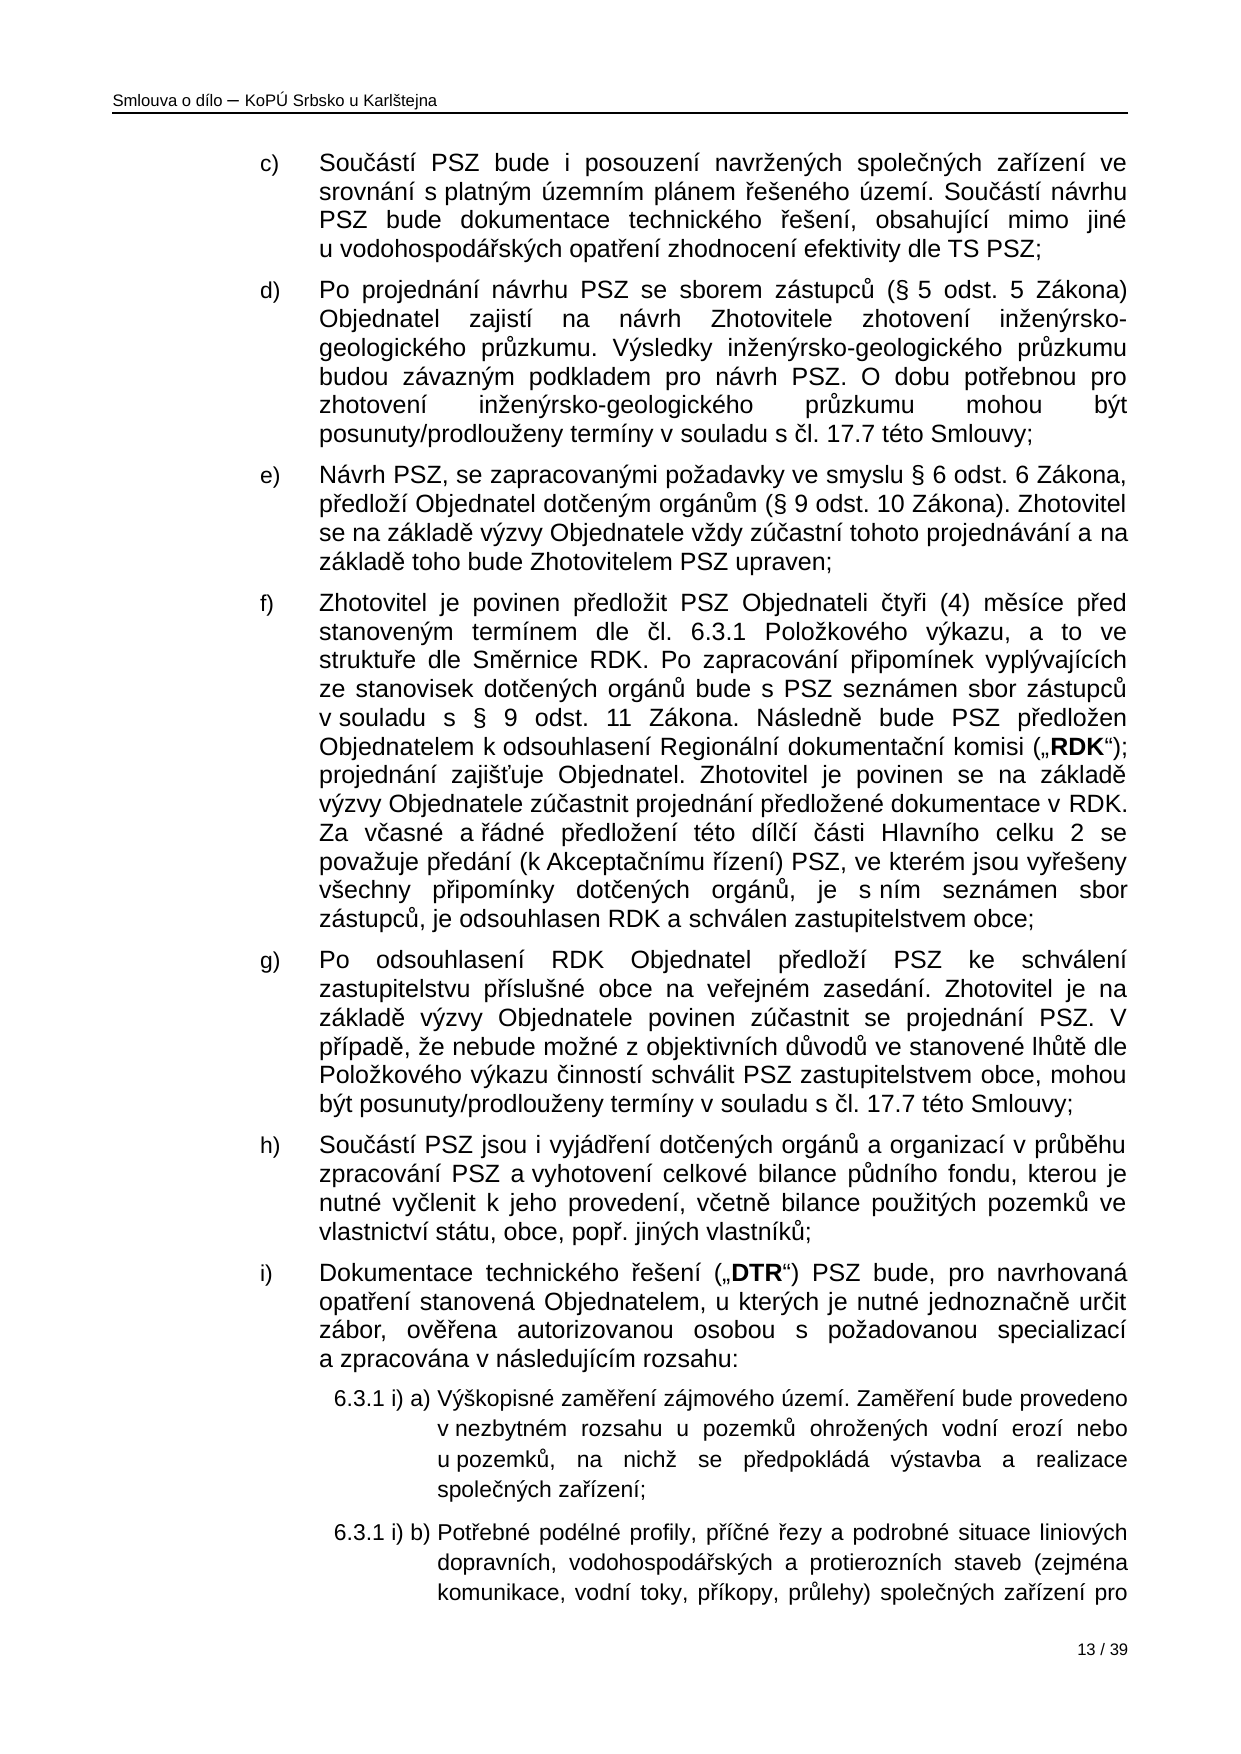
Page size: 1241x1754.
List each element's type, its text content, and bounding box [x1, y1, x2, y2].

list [334, 1518, 1128, 1605]
list Po odsouhlasení RDK Objednatel předloží PSZ ke schválení zastupitelstvu příslušné obce na veřejném zasedání. Zhotovitel je na základě výzvy Objednatele povinen zúčastnit se projednání PSZ. V případě, že nebude možné z objektivních důvodů ve stanovené lhůtě dle Položkového výkazu činností schválit PSZ zastupitelstvem obce, mohou být posunuty/prodlouženy termíny v souladu s čl. 17.7 této Smlouvy; [260, 945, 1128, 1118]
list Zhotovitel je povinen předložit PSZ Objednateli čtyři (4) měsíce před stanoveným termínem dle čl. 6.3.1 Položkového výkazu, a to ve struktuře dle Směrnice RDK. Po zapracování připomínek vyplývajících ze stanovisek dotčených orgánů bude s PSZ seznámen sbor zástupců v souladu s § 9 odst. 11 Zákona. Následně bude PSZ předložen Objednatelem k odsouhlasení Regionální dokumentační komisi („RDK“); projednání zajišťuje Objednatel. Zhotovitel je povinen se na základě výzvy Objednatele zúčastnit projednání předložené dokumentace v RDK. Za včasné a řádné předložení této dílčí části Hlavního celku 2 se považuje předání (k Akceptačnímu řízení) PSZ, ve kterém jsou vyřešeny všechny připomínky dotčených orgánů, je s ním seznámen sbor zástupců, je odsouhlasen RDK a schválen zastupitelstvem obce; [260, 588, 1128, 933]
list Po projednání návrhu PSZ se sborem zástupců (§ 5 odst. 5 Zákona) Objednatel zajistí na návrh Zhotovitele zhotovení inženýrsko-geologického průzkumu. Výsledky inženýrsko-geologického průzkumu budou závazným podkladem pro návrh PSZ. O dobu potřebnou pro zhotovení inženýrsko-geologického průzkumu mohou být posunuty/prodlouženy termíny v souladu s čl. 17.7 této Smlouvy; [260, 275, 1128, 448]
list Dokumentace technického řešení („DTR“) PSZ bude, pro navrhovaná opatření stanovená Objednatelem, u kterých je nutné jednoznačně určit zábor, ověřena autorizovanou osobou s požadovanou specializací a zpracována v následujícím rozsahu: [260, 1258, 1128, 1373]
list Součástí PSZ jsou i vyjádření dotčených orgánů a organizací v průběhu zpracování PSZ a vyhotovení celkové bilance půdního fondu, kterou je nutné vyčlenit k jeho provedení, včetně bilance použitých pozemků ve vlastnictví státu, obce, popř. jiných vlastníků; [260, 1130, 1128, 1245]
list Výškopisné zaměření zájmového území. Zaměření bude provedeno v nezbytném rozsahu u pozemků ohrožených vodní erozí nebo u pozemků, na nichž se předpokládá výstavba a realizace společných zařízení; [334, 1385, 1128, 1502]
list Součástí PSZ bude i posouzení navržených společných zařízení ve srovnání s platným územním plánem řešeného území. Součástí návrhu PSZ bude dokumentace technického řešení, obsahující mimo jiné u vodohospodářských opatření zhodnocení efektivity dle TS PSZ; [260, 148, 1128, 263]
list Návrh PSZ, se zapracovanými požadavky ve smyslu § 6 odst. 6 Zákona, předloží Objednatel dotčeným orgánům (§ 9 odst. 10 Zákona). Zhotovitel se na základě výzvy Objednatele vždy zúčastní tohoto projednávání a na základě toho bude Zhotovitelem PSZ upraven; [260, 460, 1128, 575]
